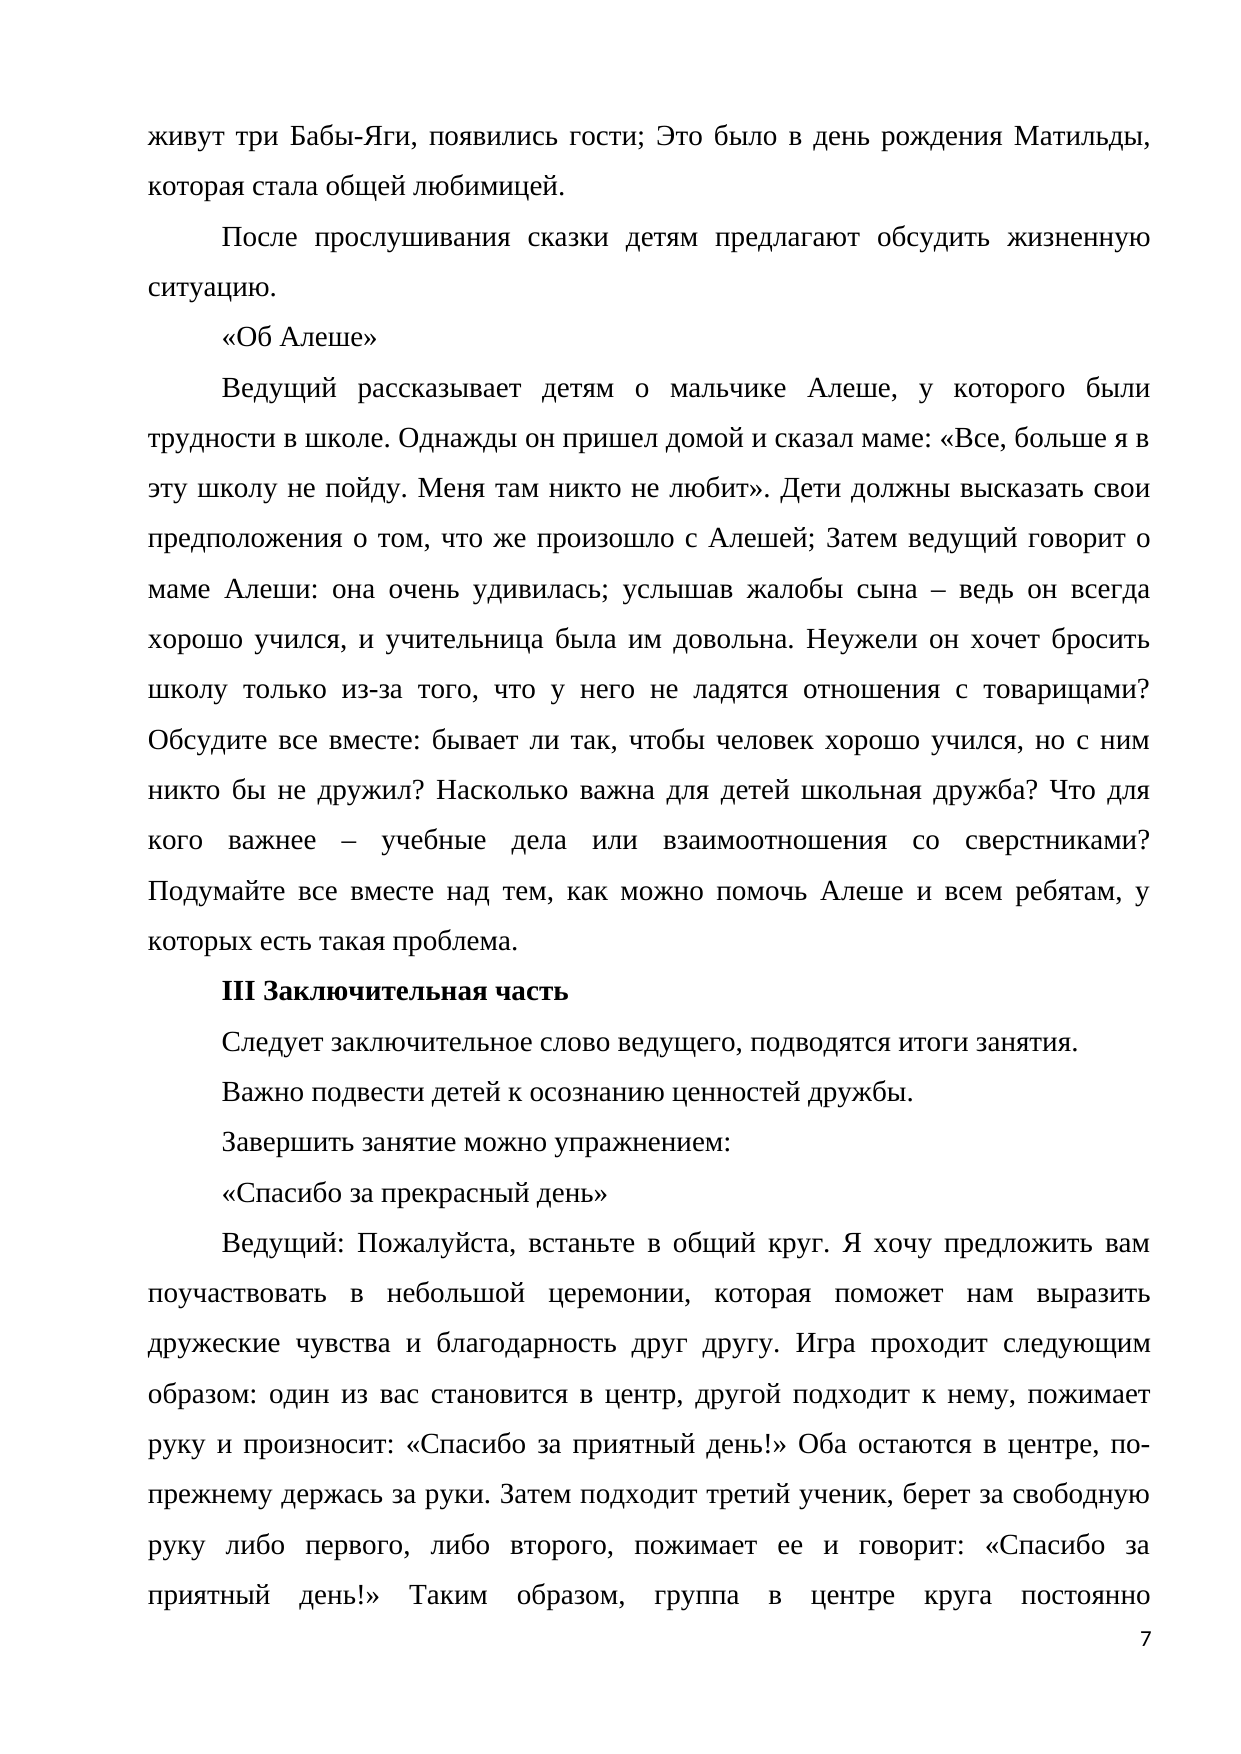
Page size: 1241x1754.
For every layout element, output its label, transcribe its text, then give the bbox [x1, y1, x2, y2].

text «Спасибо за прекрасный день» [148, 1175, 1152, 1208]
text Следует заключительное слово ведущего, подводятся итоги занятия. [148, 1024, 1152, 1057]
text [148, 118, 1152, 202]
text Завершить занятие можно упражнением: [148, 1124, 1152, 1158]
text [148, 1225, 1152, 1611]
text III Заключительная часть [148, 973, 1152, 1007]
text «Об Алеше» [148, 319, 1152, 353]
text Важно подвести детей к осознанию ценностей дружбы. [148, 1074, 1152, 1108]
text Ведущий рассказывает детям о мальчике Алеше, у которого были трудности в школе. Однажды он пришел домой и сказал маме: «Все, больше я в эту школу не пойду. Меня там никто не любит». Дети должны высказать свои предположения о том, что же произошло с Алешей; Затем ведущий говорит о маме Алеши: она очень удивилась; услышав жалобы сына – ведь он всегда хорошо учился, и учительница была им довольна. Неужели он хочет бросить школу только из-за того, что у него не ладятся отношения с товарищами? Обсудите все вместе: бывает ли так, чтобы человек хорошо учился, но с ним никто бы не дружил? Насколько важна для детей школьная дружба? Что для кого важнее – учебные дела или взаимоотношения со сверстниками? Подумайте все вместе над тем, как можно помочь Алеше и всем ребятам, у которых есть такая проблема. [148, 370, 1152, 957]
text После прослушивания сказки детям предлагают обсудить жизненную ситуацию. [148, 219, 1152, 303]
